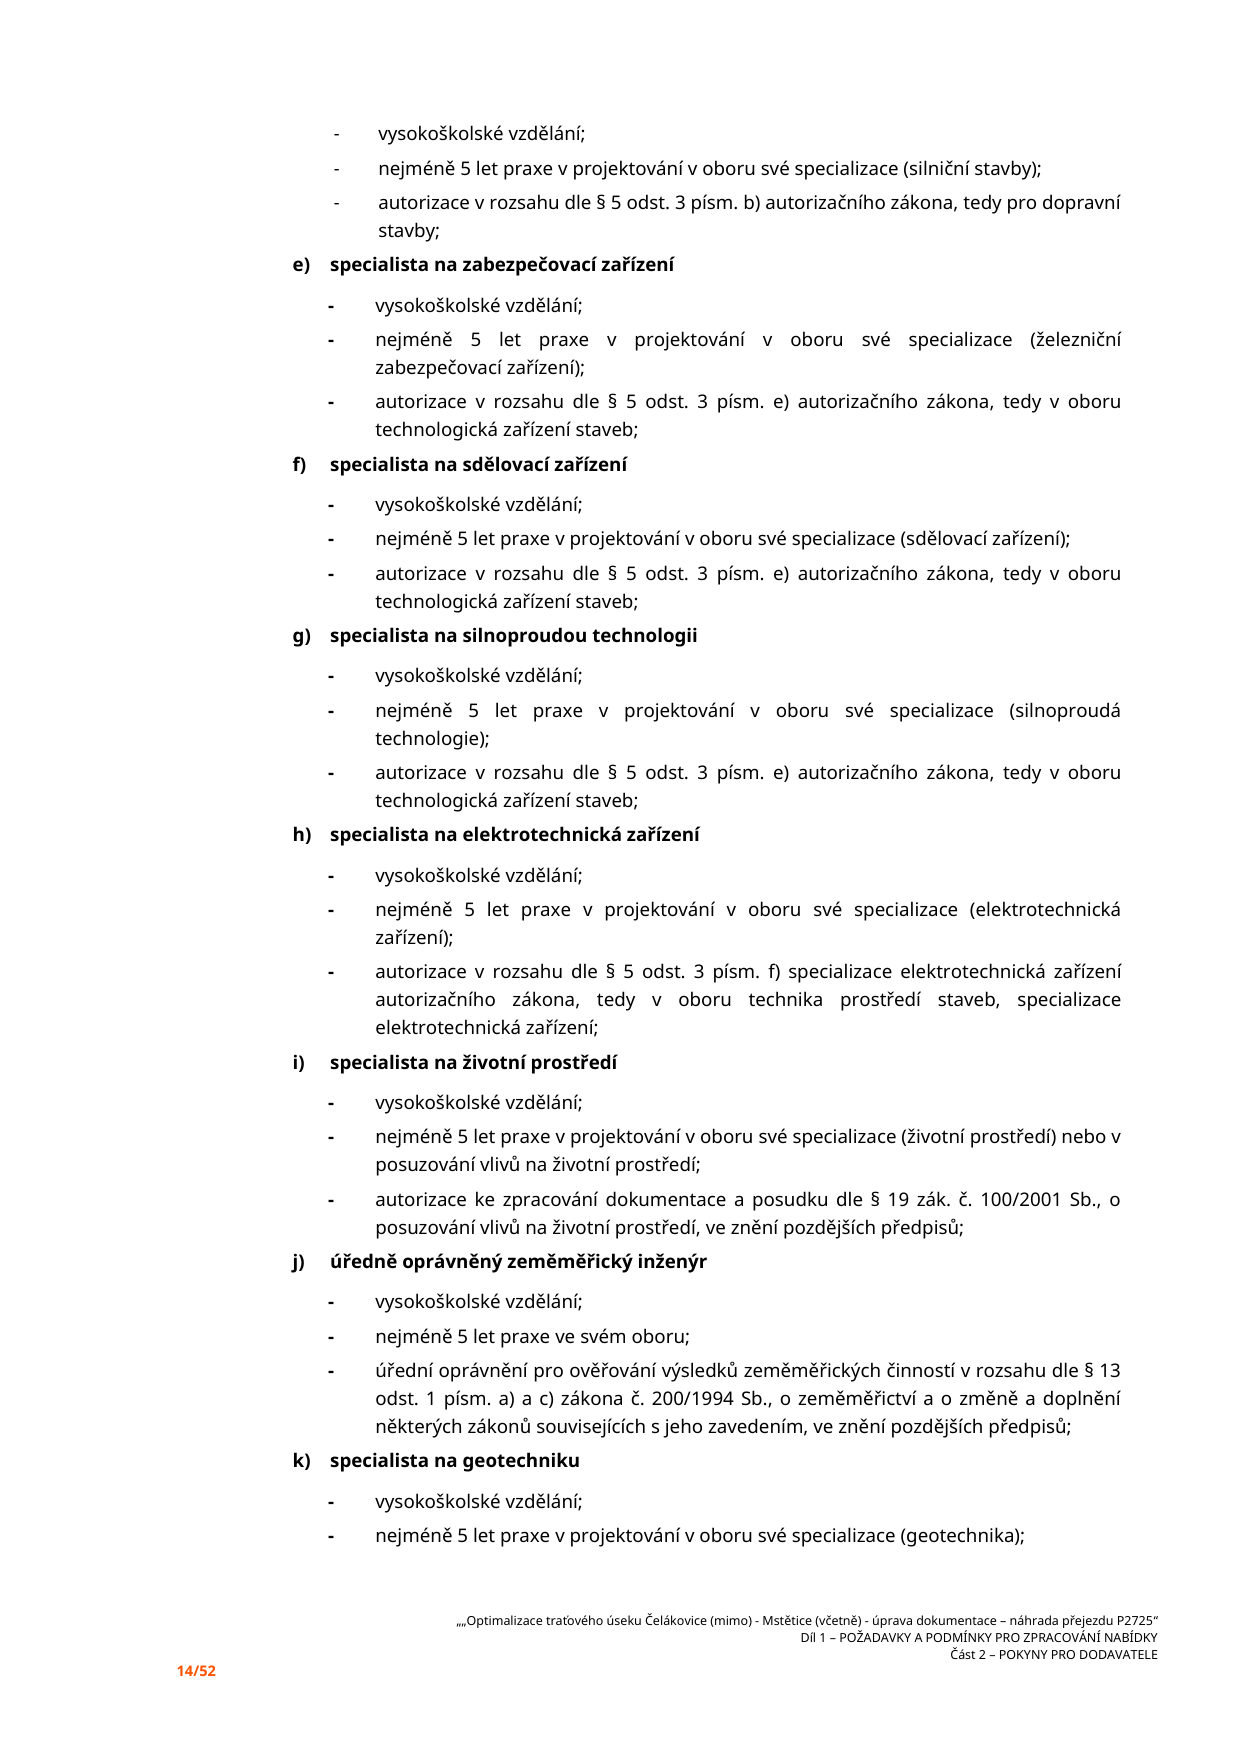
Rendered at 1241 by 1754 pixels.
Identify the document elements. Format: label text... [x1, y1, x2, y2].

text nejméně 5 let praxe v projektování v oboru své specializace (geotechnika); [328, 1522, 1122, 1548]
text úřední oprávnění pro ověřování výsledků zeměměřických činností v rozsahu dle § 13 odst. 1 písm. a) a c) zákona č. 200/1994 Sb., o zeměměřictví a o změně a doplnění některých zákonů souvisejících s jeho zavedením, ve znění pozdějších předpisů; [328, 1357, 1122, 1439]
list specialista na silnoproudou technologii [292, 622, 1122, 648]
text vysokoškolské vzdělání; [328, 292, 1122, 317]
list nejméně 5 let praxe v projektování v oboru své specializace (silniční stavby); [334, 155, 1122, 180]
text nejméně 5 let praxe v projektování v oboru své specializace (elektrotechnická zařízení); [328, 896, 1122, 950]
text nejméně 5 let praxe v projektování v oboru své specializace (životní prostředí) nebo v posuzování vlivů na životní prostředí; [328, 1124, 1122, 1177]
list úředně oprávněný zeměměřický inženýr [292, 1248, 1122, 1274]
list specialista na životní prostředí [292, 1049, 1122, 1074]
text autorizace v rozsahu dle § 5 odst. 3 písm. e) autorizačního zákona, tedy v oboru technologická zařízení staveb; [328, 560, 1122, 613]
text nejméně 5 let praxe v projektování v oboru své specializace (sdělovací zařízení); [328, 526, 1122, 551]
text autorizace v rozsahu dle § 5 odst. 3 písm. f) specializace elektrotechnická zařízení autorizačního zákona, tedy v oboru technika prostředí staveb, specializace elektrotechnická zařízení; [328, 959, 1122, 1040]
list autorizace v rozsahu dle § 5 odst. 3 písm. b) autorizačního zákona, tedy pro dopravní stavby; [334, 189, 1122, 243]
list vysokoškolské vzdělání; [334, 121, 1122, 146]
text vysokoškolské vzdělání; [328, 862, 1122, 888]
text vysokoškolské vzdělání; [328, 663, 1122, 688]
list specialista na elektrotechnická zařízení [292, 822, 1122, 847]
text autorizace ke zpracování dokumentace a posudku dle § 19 zák. č. 100/2001 Sb., o posuzování vlivů na životní prostředí, ve znění pozdějších předpisů; [328, 1186, 1122, 1239]
text vysokoškolské vzdělání; [328, 1089, 1122, 1115]
text autorizace v rozsahu dle § 5 odst. 3 písm. e) autorizačního zákona, tedy v oboru technologická zařízení staveb; [328, 388, 1122, 442]
text nejméně 5 let praxe v projektování v oboru své specializace (silnoproudá technologie); [328, 697, 1122, 751]
text nejméně 5 let praxe ve svém oboru; [328, 1323, 1122, 1349]
text vysokoškolské vzdělání; [328, 491, 1122, 517]
text vysokoškolské vzdělání; [328, 1488, 1122, 1514]
list specialista na geotechniku [292, 1448, 1122, 1473]
text nejméně 5 let praxe v projektování v oboru své specializace (železniční zabezpečovací zařízení); [328, 326, 1122, 380]
text vysokoškolské vzdělání; [328, 1289, 1122, 1314]
list specialista na sdělovací zařízení [292, 451, 1122, 476]
text autorizace v rozsahu dle § 5 odst. 3 písm. e) autorizačního zákona, tedy v oboru technologická zařízení staveb; [328, 759, 1122, 813]
list specialista na zabezpečovací zařízení [292, 251, 1122, 277]
